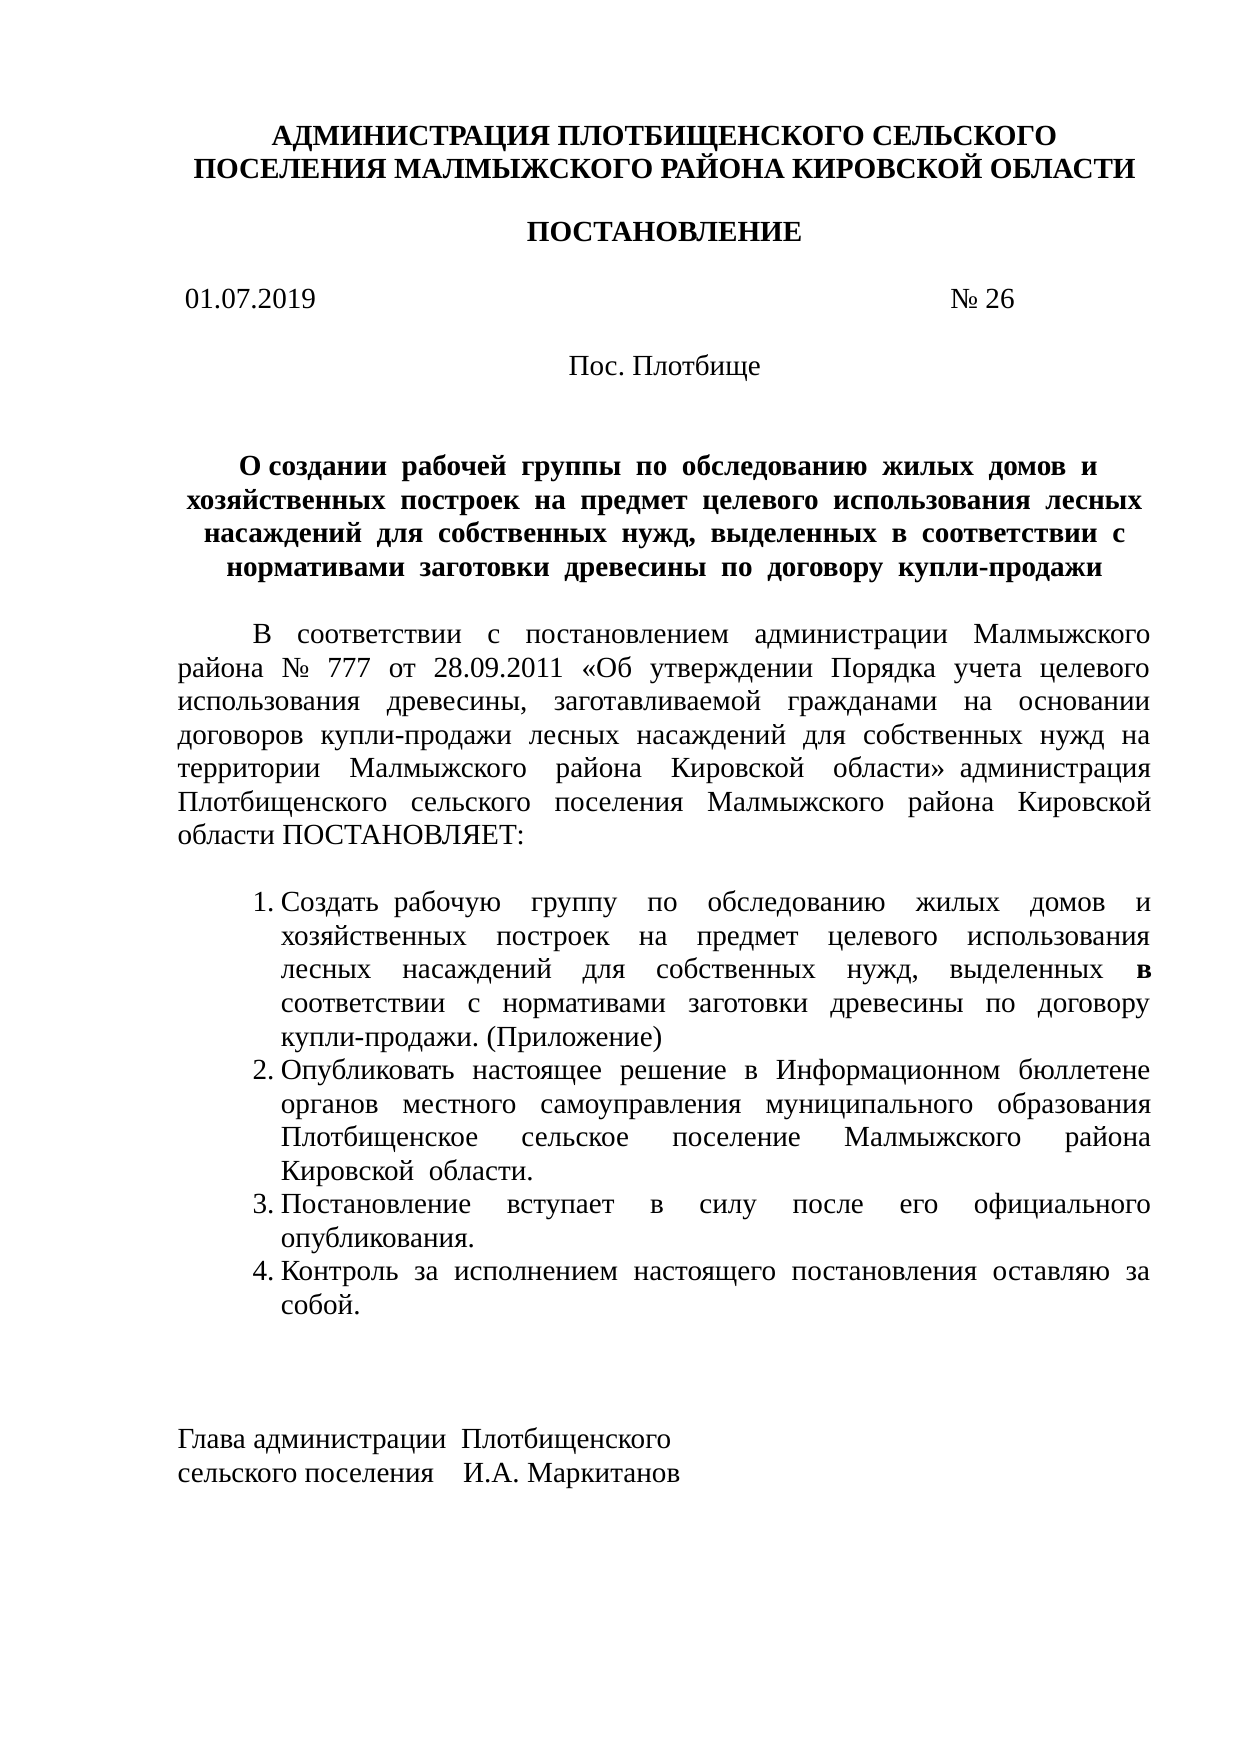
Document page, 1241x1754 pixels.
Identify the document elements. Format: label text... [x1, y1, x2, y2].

text В соответствии с постановлением администрации Малмыжского района № 777 от 28.09.2011 «Об утверждении Порядка учета целевого использования древесины, заготавливаемой гражданами на основании договоров купли-продажи лесных насаждений для собственных нужд на территории Малмыжского района Кировской области» администрация Плотбищенского сельского поселения Малмыжского района Кировской области ПОСТАНОВЛЯЕТ: [177, 616, 1152, 851]
text сельского поселения И.А. Маркитанов [177, 1455, 1152, 1488]
title ПОСТАНОВЛЕНИЕ [177, 214, 1152, 247]
title АДМИНИСТРАЦИЯ ПЛОТБИЩЕНСКОГО СЕЛЬСКОГО ПОСЕЛЕНИЯ МАЛМЫЖСКОГО РАЙОНА КИРОВСКОЙ ОБЛАСТИ [177, 118, 1152, 185]
title 01.07.2019 № 26 [177, 281, 1152, 314]
text Глава администрации Плотбищенского [177, 1421, 1152, 1455]
list Постановление вступает в силу после его официального опубликования. [252, 1186, 1152, 1253]
list Контроль за исполнением настоящего постановления оставляю за собой. [252, 1253, 1152, 1321]
title О создании рабочей группы по обследованию жилых домов и хозяйственных построек на предмет целевого использования лесных насаждений для собственных нужд, выделенных в соответствии с нормативами заготовки древесины по договору купли-продажи [177, 448, 1152, 583]
list Опубликовать настоящее решение в Информационном бюллетене органов местного самоуправления муниципального образования Плотбищенское сельское поселение Малмыжского района Кировской области. [252, 1052, 1152, 1186]
list Создать рабочую группу по обследованию жилых домов и хозяйственных построек на предмет целевого использования лесных насаждений для собственных нужд, выделенных в соответствии с нормативами заготовки древесины по договору купли-продажи. (Приложение) [252, 884, 1152, 1052]
title Пос. Плотбище [177, 348, 1152, 381]
